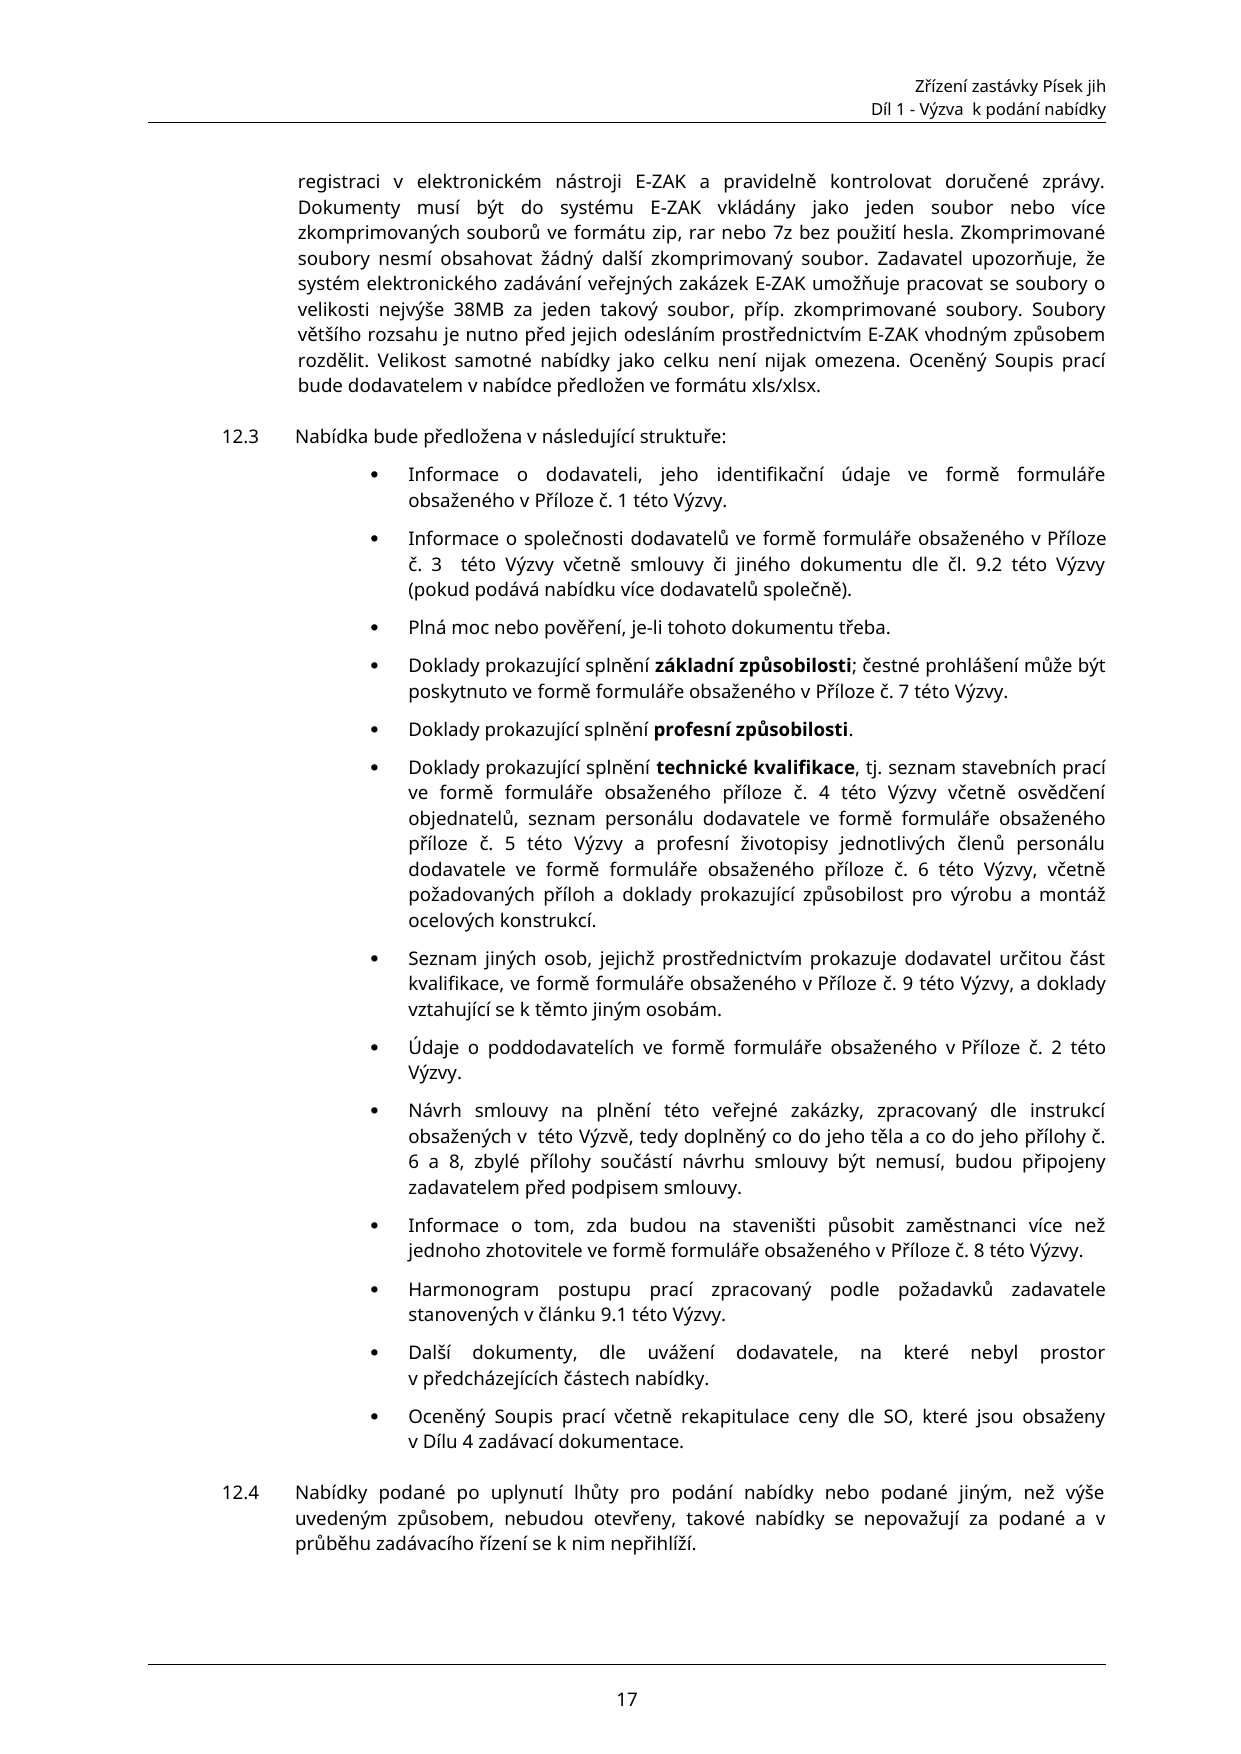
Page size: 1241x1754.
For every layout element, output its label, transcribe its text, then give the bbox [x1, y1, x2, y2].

list Doklady prokazující splnění profesní způsobilosti. [371, 716, 1106, 741]
list Harmonogram postupu prací zpracovaný podle požadavků zadavatele stanovených v článku 9.1 této Výzvy. [371, 1276, 1106, 1327]
list Doklady prokazující splnění základní způsobilosti; čestné prohlášení může být poskytnuto ve formě formuláře obsaženého v Příloze č. 7 této Výzvy. [371, 652, 1106, 703]
list Plná moc nebo pověření, je-li tohoto dokumentu třeba. [371, 614, 1106, 640]
list Doklady prokazující splnění technické kvalifikace, tj. seznam stavebních prací ve formě formuláře obsaženého příloze č. 4 této Výzvy včetně osvědčení objednatelů, seznam personálu dodavatele ve formě formuláře obsaženého příloze č. 5 této Výzvy a profesní životopisy jednotlivých členů personálu dodavatele ve formě formuláře obsaženého příloze č. 6 této Výzvy, včetně požadovaných příloh a doklady prokazující způsobilost pro výrobu a montáž ocelových konstrukcí. [371, 754, 1106, 933]
list Oceněný Soupis prací včetně rekapitulace ceny dle SO, které jsou obsaženy v Dílu 4 zadávací dokumentace. [371, 1403, 1106, 1454]
list Informace o společnosti dodavatelů ve formě formuláře obsaženého v Příloze č. 3 této Výzvy včetně smlouvy či jiného dokumentu dle čl. 9.2 této Výzvy (pokud podává nabídku více dodavatelů společně). [371, 525, 1106, 602]
list Další dokumenty, dle uvážení dodavatele, na které nebyl prostor v předcházejících částech nabídky. [371, 1339, 1106, 1390]
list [224, 168, 1106, 398]
list Informace o tom, zda budou na staveništi působit zaměstnanci více než jednoho zhotovitele ve formě formuláře obsaženého v Příloze č. 8 této Výzvy. [371, 1212, 1106, 1263]
list Údaje o poddodavatelích ve formě formuláře obsaženého v Příloze č. 2 této Výzvy. [371, 1034, 1106, 1085]
list Nabídky podané po uplynutí lhůty pro podání nabídky nebo podané jiným, než výše uvedeným způsobem, nebudou otevřeny, takové nabídky se nepovažují za podané a v průběhu zadávacího řízení se k nim nepřihlíží. [222, 1479, 1106, 1556]
list Informace o dodavateli, jeho identifikační údaje ve formě formuláře obsaženého v Příloze č. 1 této Výzvy. [371, 462, 1106, 513]
list Návrh smlouvy na plnění této veřejné zakázky, zpracovaný dle instrukcí obsažených v této Výzvě, tedy doplněný co do jeho těla a co do jeho přílohy č. 6 a 8, zbylé přílohy součástí návrhu smlouvy být nemusí, budou připojeny zadavatelem před podpisem smlouvy. [371, 1098, 1106, 1200]
list Nabídka bude předložena v následující struktuře: [222, 424, 1106, 449]
list Seznam jiných osob, jejichž prostřednictvím prokazuje dodavatel určitou část kvalifikace, ve formě formuláře obsaženého v Příloze č. 9 této Výzvy, a doklady vztahující se k těmto jiným osobám. [371, 945, 1106, 1022]
